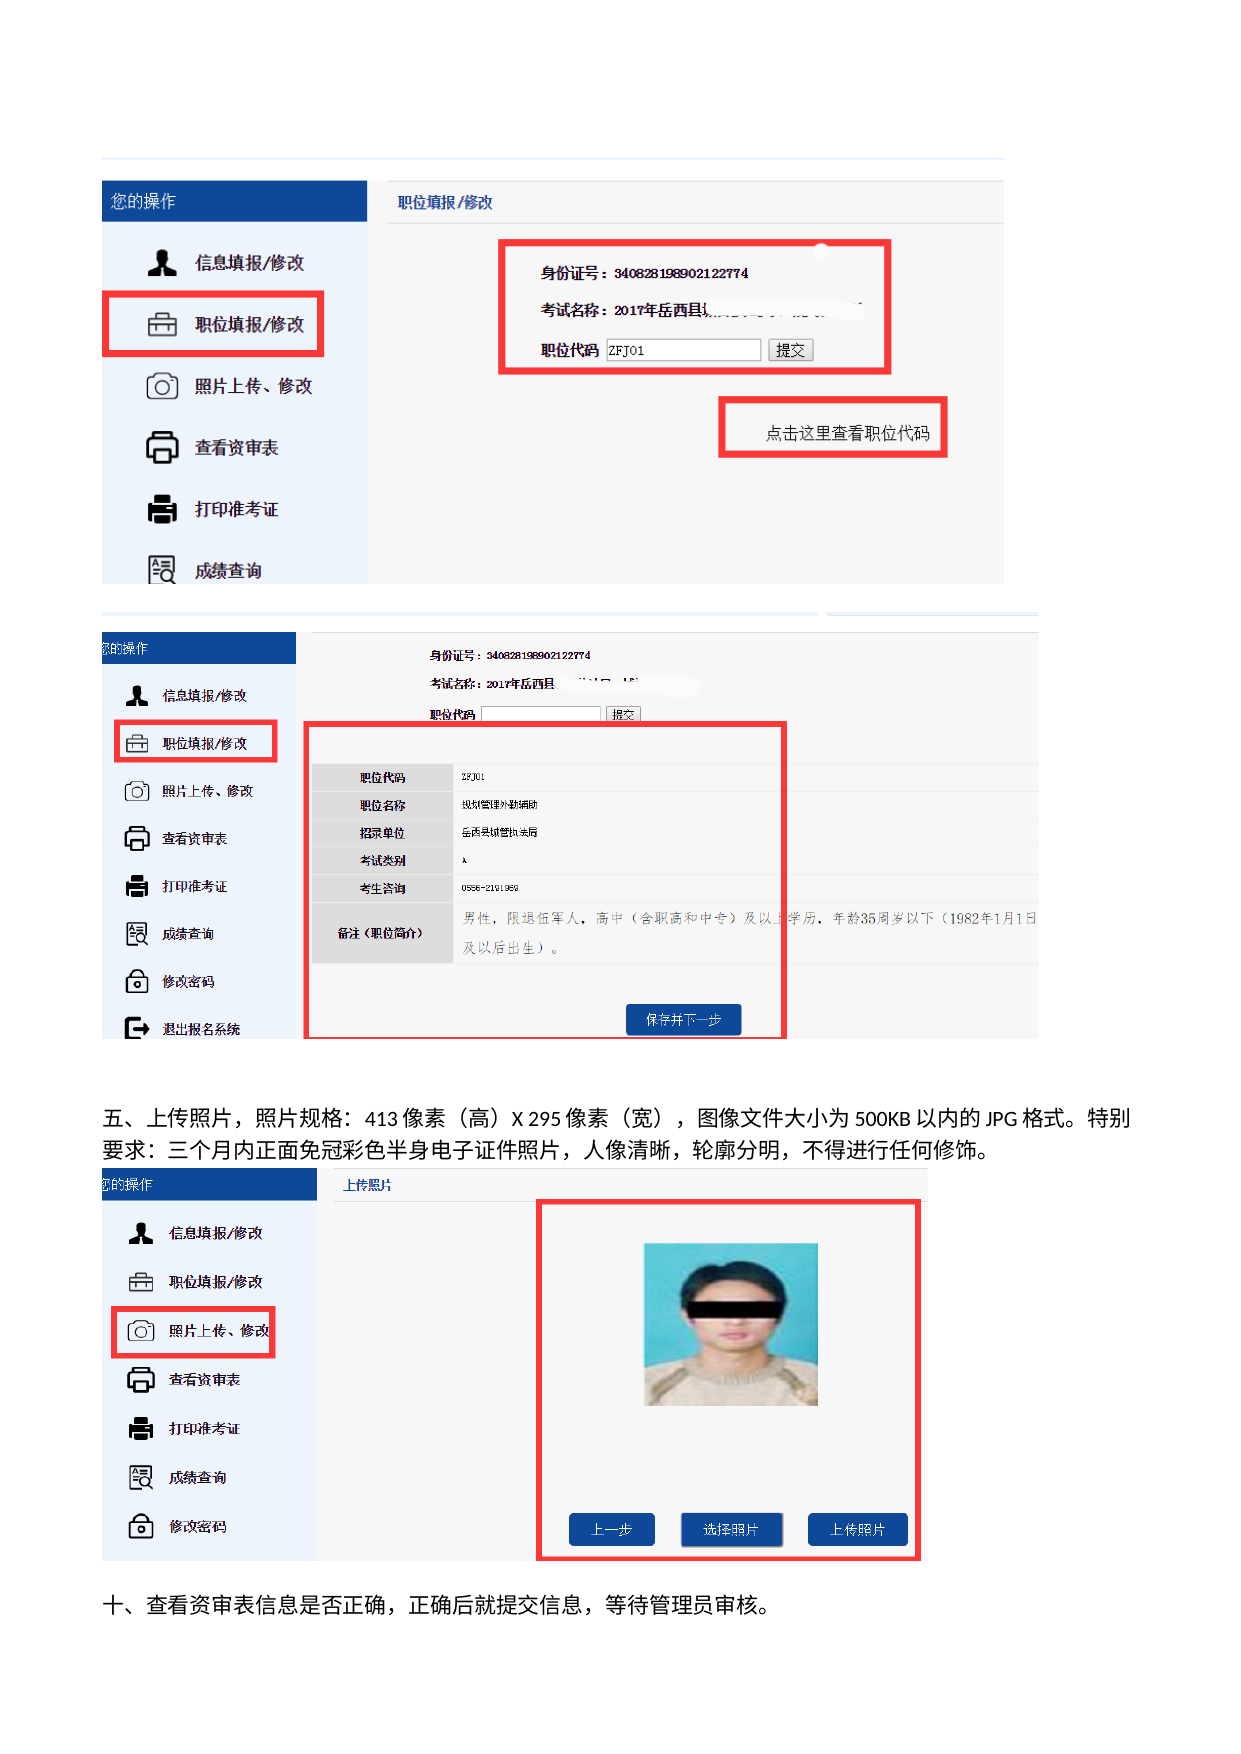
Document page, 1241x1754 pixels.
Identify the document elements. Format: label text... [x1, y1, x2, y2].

list 五、上传照片，照片规格：413像素（高）X 295像素（宽），图像文件大小为500KB以内的JPG格式。特别要求：三个月内正面免冠彩色半身电子证件照片，人像清晰，轮廓分明，不得进行任何修饰。 [102, 1100, 1131, 1165]
picture [102, 157, 1005, 584]
picture [102, 612, 1039, 1039]
list 查看资审表信息是否正确，正确后就提交信息，等待管理员审核。 [102, 1588, 1131, 1620]
picture [102, 1165, 928, 1561]
